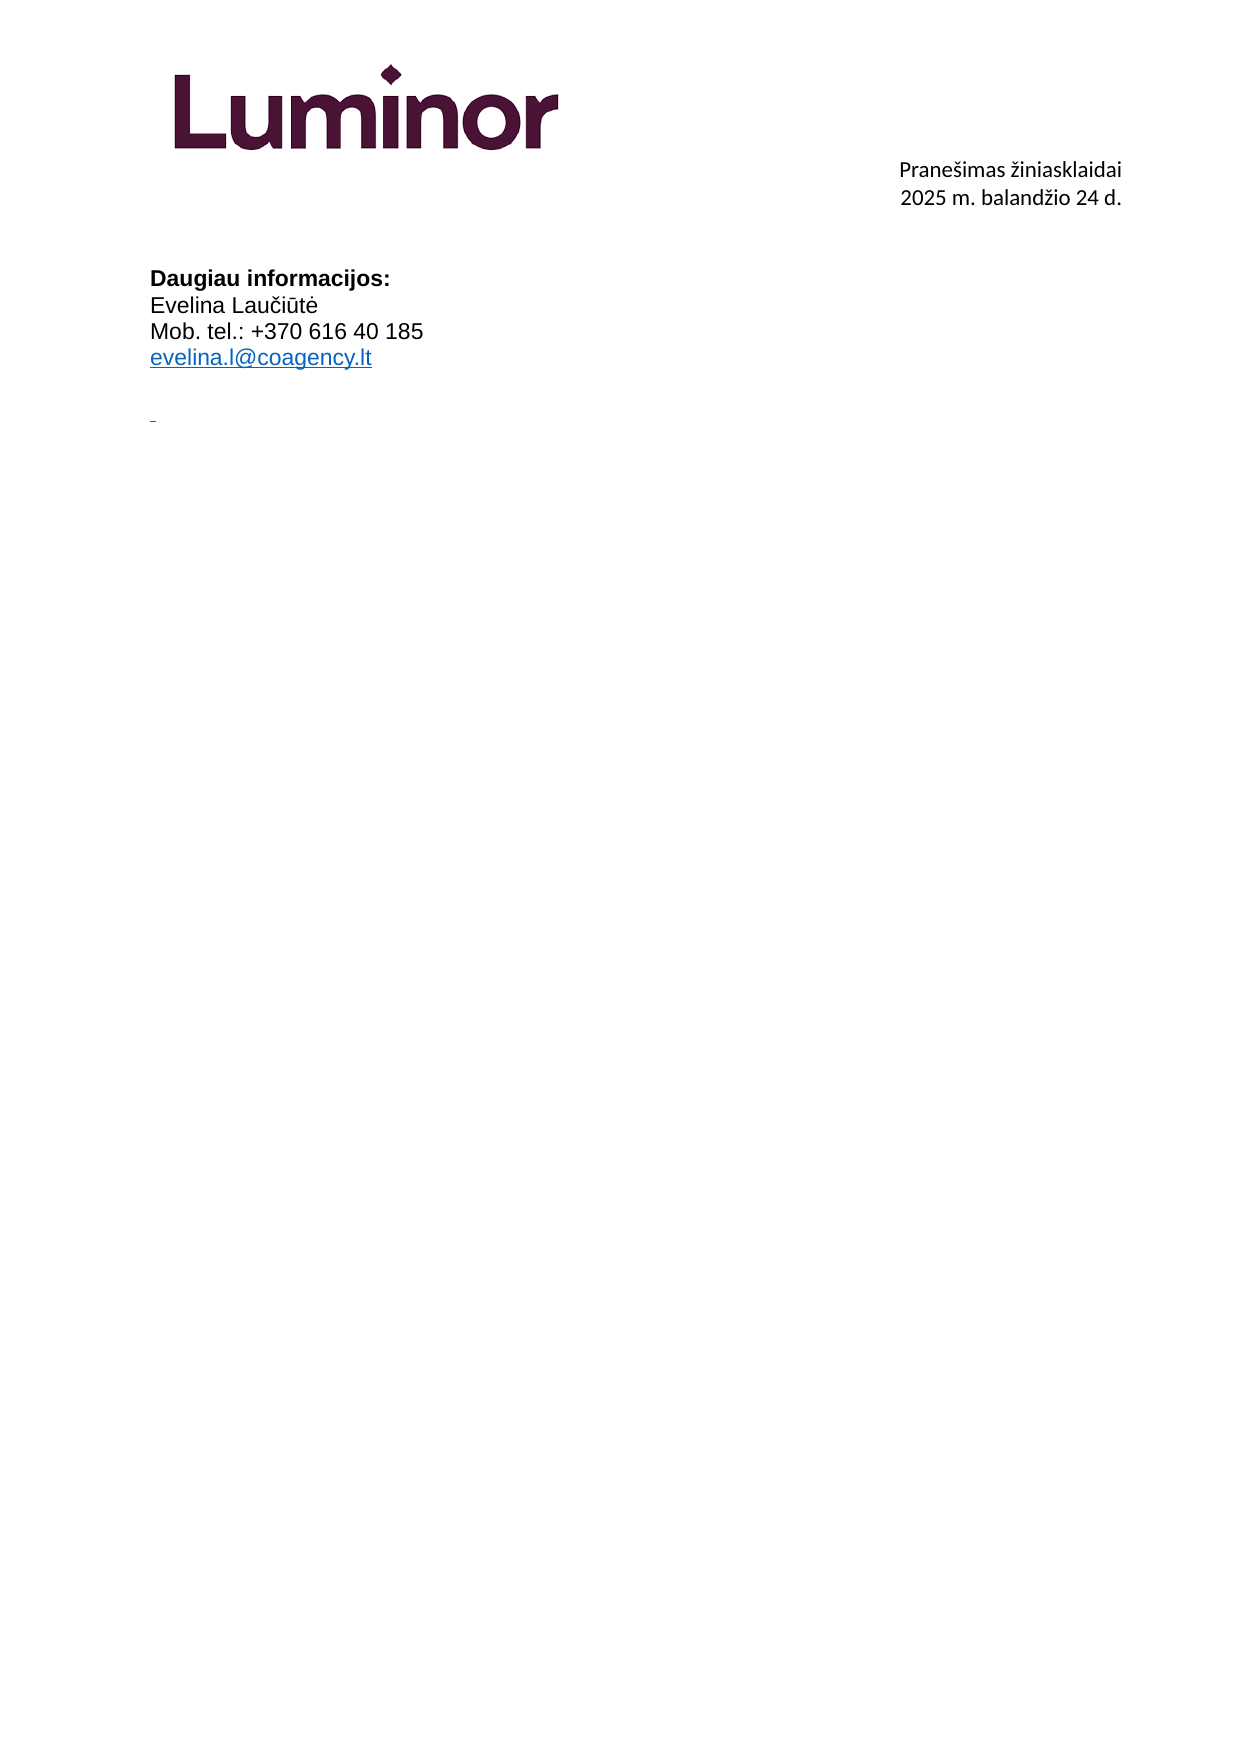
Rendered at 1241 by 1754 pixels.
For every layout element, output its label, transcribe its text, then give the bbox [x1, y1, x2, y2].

picture [150, 59, 582, 155]
text Daugiau informacijos: Evelina Laučiūtė [150, 265, 1122, 318]
text Mob. tel.: +370 616 40 185 [150, 318, 1122, 344]
text evelina.l@coagency.lt [150, 344, 1122, 371]
